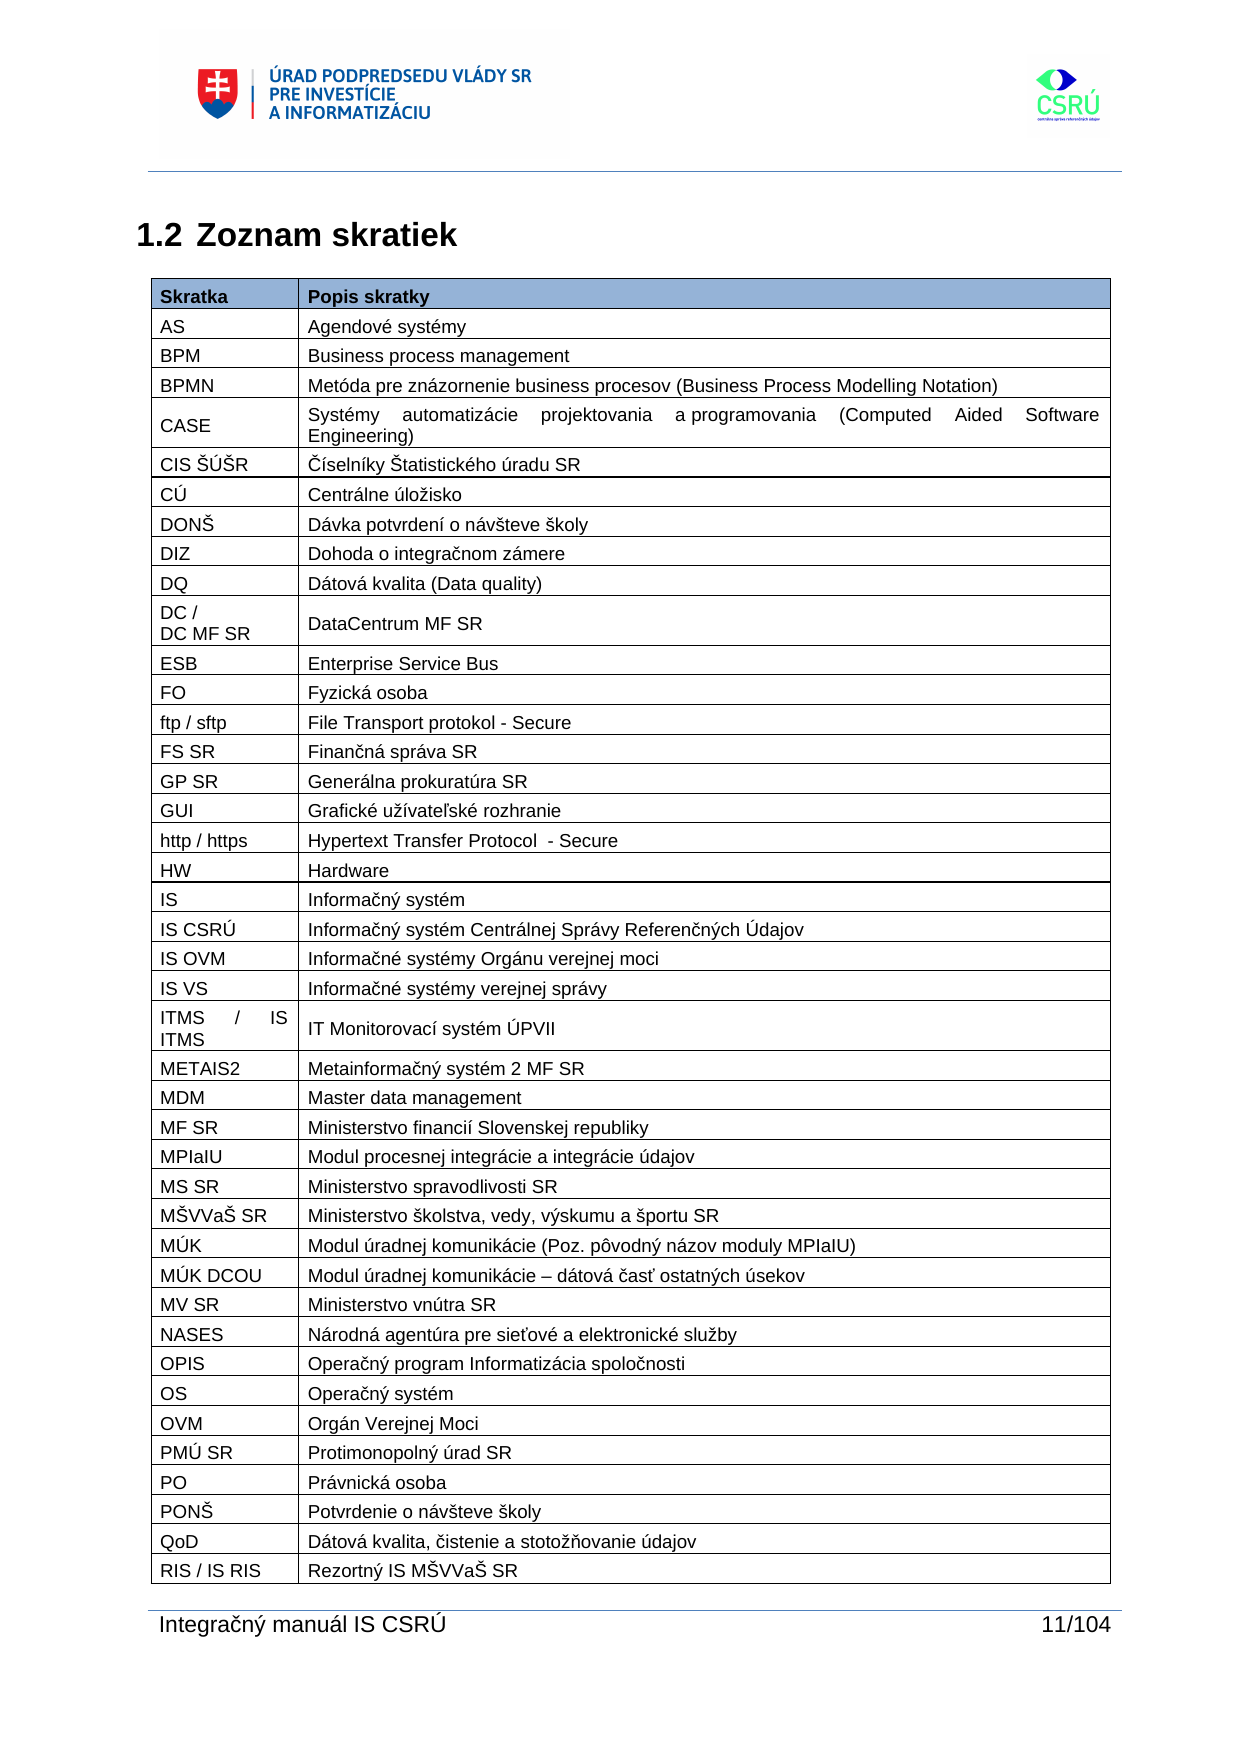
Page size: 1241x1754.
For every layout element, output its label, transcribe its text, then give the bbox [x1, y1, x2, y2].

table_cell Dávka potvrdení o návšteve školy [299, 507, 1110, 536]
table_cell DC / DC MF SR [152, 596, 298, 645]
table_cell METAIS2 [152, 1051, 298, 1079]
table_cell MŠVVaŠ SR [152, 1199, 298, 1227]
table_cell IS [152, 883, 298, 911]
table_cell Metainformačný systém 2 MF SR [299, 1051, 1110, 1079]
picture [1027, 54, 1111, 138]
table_cell MV SR [152, 1288, 298, 1316]
table_cell MDM [152, 1081, 298, 1109]
table_cell PMÚ SR [152, 1436, 298, 1464]
table_cell CÚ [152, 478, 298, 506]
table_cell Hypertext Transfer Protocol - Secure [299, 823, 1110, 852]
table_cell GUI [152, 794, 298, 822]
table_cell Dátová kvalita, čistenie a stotožňovanie údajov [299, 1524, 1110, 1553]
table_cell Ministerstvo financií Slovenskej republiky [299, 1110, 1110, 1139]
table_header Skratka [152, 279, 298, 308]
table_cell AS [152, 309, 298, 337]
table_cell Metóda pre znázornenie business procesov (Business Process Modelling Notation) [299, 368, 1110, 397]
table_cell MS SR [152, 1169, 298, 1198]
table_cell MÚK [152, 1229, 298, 1257]
table_cell HW [152, 853, 298, 881]
table_cell NASES [152, 1317, 298, 1346]
table_cell DataCentrum MF SR [299, 596, 1110, 645]
table_cell http / https [152, 823, 298, 852]
table_cell Informačné systémy Orgánu verejnej moci [299, 942, 1110, 970]
table_cell Dohoda o integračnom zámere [299, 537, 1110, 565]
table_cell Ministerstvo spravodlivosti SR [299, 1169, 1110, 1198]
table_cell CIS ŠÚŠR [152, 448, 298, 476]
table_cell MPIaIU [152, 1140, 298, 1168]
table_cell Dátová kvalita (Data quality) [299, 566, 1110, 595]
table_cell BPM [152, 339, 298, 367]
table_cell Agendové systémy [299, 309, 1110, 337]
table_cell BPMN [152, 368, 298, 397]
table_cell Modul procesnej integrácie a integrácie údajov [299, 1140, 1110, 1168]
table_cell Grafické užívateľské rozhranie [299, 794, 1110, 822]
table_cell ITMS / IS ITMS [152, 1001, 298, 1050]
table_cell Informačný systém [299, 883, 1110, 911]
table_cell DIZ [152, 537, 298, 565]
table_cell Číselníky Štatistického úradu SR [299, 448, 1110, 476]
table_cell Master data management [299, 1081, 1110, 1109]
table_cell Finančná správa SR [299, 735, 1110, 763]
table_cell DONŠ [152, 507, 298, 536]
table_cell DQ [152, 566, 298, 595]
table_cell Operačný program Informatizácia spoločnosti [299, 1347, 1110, 1375]
table_cell OVM [152, 1406, 298, 1434]
table_cell PONŠ [152, 1495, 298, 1523]
table_cell IT Monitorovací systém ÚPVII [299, 1001, 1110, 1050]
table_cell GP SR [152, 764, 298, 793]
table_cell FO [152, 675, 298, 704]
table_cell Fyzická osoba [299, 675, 1110, 704]
table_cell Informačný systém Centrálnej Správy Referenčných Údajov [299, 912, 1110, 941]
table_cell ftp / sftp [152, 705, 298, 733]
table_cell IS OVM [152, 942, 298, 970]
table_cell QoD [152, 1524, 298, 1553]
table_header Popis skratky [299, 279, 1110, 308]
table_cell Ministerstvo školstva, vedy, výskumu a športu SR [299, 1199, 1110, 1227]
table_cell Právnická osoba [299, 1465, 1110, 1494]
table_cell CASE [152, 398, 298, 447]
table_cell MÚK DCOU [152, 1258, 298, 1287]
table_cell Hardware [299, 853, 1110, 881]
table_cell MF SR [152, 1110, 298, 1139]
table_cell Generálna prokuratúra SR [299, 764, 1110, 793]
table_cell RIS / IS RIS [152, 1554, 298, 1582]
table_cell PO [152, 1465, 298, 1494]
table_cell Ministerstvo vnútra SR [299, 1288, 1110, 1316]
table_cell IS CSRÚ [152, 912, 298, 941]
table_cell Rezortný IS MŠVVaŠ SR [299, 1554, 1110, 1582]
table_cell Modul úradnej komunikácie – dátová časť ostatných úsekov [299, 1258, 1110, 1287]
table_cell Protimonopolný úrad SR [299, 1436, 1110, 1464]
table_cell Systémy automatizácie projektovania a programovania (Computed Aided Software Engineering) [299, 398, 1110, 447]
table_cell Informačné systémy verejnej správy [299, 971, 1110, 1000]
table_cell Národná agentúra pre sieťové a elektronické služby [299, 1317, 1110, 1346]
table_cell Enterprise Service Bus [299, 646, 1110, 674]
table_cell FS SR [152, 735, 298, 763]
table_cell Business process management [299, 339, 1110, 367]
table_cell ESB [152, 646, 298, 674]
table_cell IS VS [152, 971, 298, 1000]
table_cell OS [152, 1376, 298, 1405]
table_cell File Transport protokol - Secure [299, 705, 1110, 733]
subtitle Zoznam skratiek [136, 215, 1122, 253]
table_cell OPIS [152, 1347, 298, 1375]
table_cell Potvrdenie o návšteve školy [299, 1495, 1110, 1523]
picture [158, 29, 571, 159]
table_cell Orgán Verejnej Moci [299, 1406, 1110, 1434]
table_cell Modul úradnej komunikácie (Poz. pôvodný názov moduly MPIaIU) [299, 1229, 1110, 1257]
table_cell Centrálne úložisko [299, 478, 1110, 506]
table_cell Operačný systém [299, 1376, 1110, 1405]
